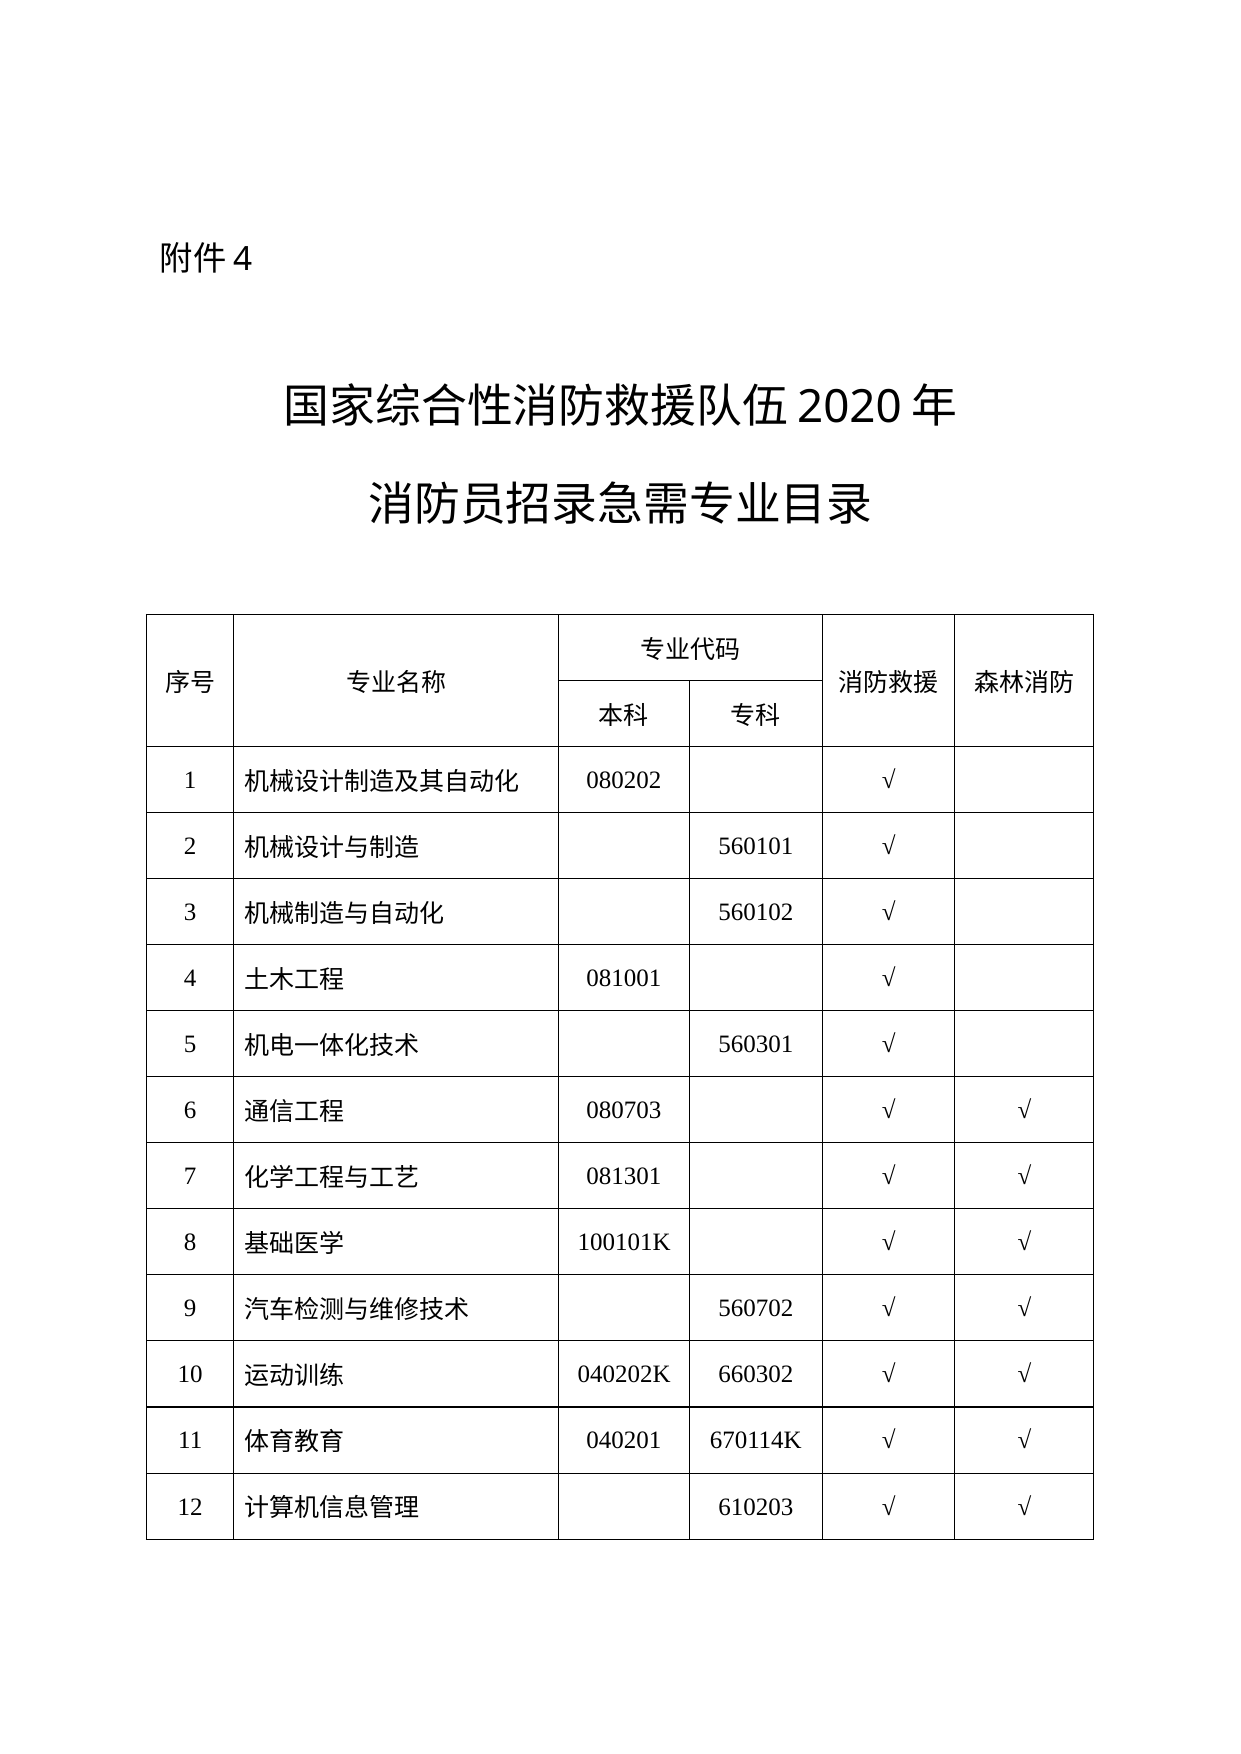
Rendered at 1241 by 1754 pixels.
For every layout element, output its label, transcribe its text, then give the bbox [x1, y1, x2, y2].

table_cell √ [955, 1077, 1093, 1142]
table_cell √ [823, 879, 954, 944]
table_header 专业代码 [559, 615, 822, 680]
table_cell √ [955, 1474, 1093, 1538]
table_cell 4 [147, 945, 233, 1010]
table_cell 080703 [559, 1077, 689, 1142]
table_cell 计算机信息管理 [234, 1474, 558, 1538]
table_cell √ [955, 1209, 1093, 1274]
table_cell 100101K [559, 1209, 689, 1274]
table_cell √ [823, 813, 954, 878]
table_cell √ [823, 1011, 954, 1076]
table_cell [559, 813, 689, 878]
table_header 消防救援 [823, 615, 954, 746]
table_cell [690, 945, 822, 1010]
table_cell 560301 [690, 1011, 822, 1076]
table_cell 610203 [690, 1474, 822, 1538]
table_cell 081301 [559, 1143, 689, 1208]
table_cell 专科 [690, 681, 822, 746]
table_cell [690, 1077, 822, 1142]
table_cell [559, 879, 689, 944]
table_cell [955, 813, 1093, 878]
table_cell [690, 747, 822, 812]
table_cell 8 [147, 1209, 233, 1274]
table_cell √ [955, 1341, 1093, 1406]
table_cell 081001 [559, 945, 689, 1010]
table_cell √ [823, 1143, 954, 1208]
table_cell √ [955, 1143, 1093, 1208]
table_cell √ [823, 1209, 954, 1274]
table_cell 2 [147, 813, 233, 878]
table_cell 660302 [690, 1341, 822, 1406]
table_cell 体育教育 [234, 1408, 558, 1472]
table_cell 5 [147, 1011, 233, 1076]
table_cell 汽车检测与维修技术 [234, 1275, 558, 1340]
table_cell [955, 879, 1093, 944]
table_cell 通信工程 [234, 1077, 558, 1142]
table_cell √ [823, 945, 954, 1010]
text 国家综合性消防救援队伍2020年 [159, 354, 1081, 451]
table_cell [955, 747, 1093, 812]
table_cell √ [823, 1275, 954, 1340]
table_cell 1 [147, 747, 233, 812]
table_cell 运动训练 [234, 1341, 558, 1406]
table_header 专业名称 [234, 615, 558, 746]
table_cell 12 [147, 1474, 233, 1538]
table_cell 9 [147, 1275, 233, 1340]
table_cell 机械设计制造及其自动化 [234, 747, 558, 812]
table_header 森林消防 [955, 615, 1093, 746]
table_cell 6 [147, 1077, 233, 1142]
table_cell 土木工程 [234, 945, 558, 1010]
table_cell √ [823, 1408, 954, 1472]
table_cell 本科 [559, 681, 689, 746]
table_cell 基础医学 [234, 1209, 558, 1274]
table_cell [559, 1275, 689, 1340]
table_cell 560702 [690, 1275, 822, 1340]
table_cell 机械制造与自动化 [234, 879, 558, 944]
table_cell 560102 [690, 879, 822, 944]
table_cell [690, 1209, 822, 1274]
table_cell 040201 [559, 1408, 689, 1472]
table_cell √ [955, 1275, 1093, 1340]
table_header 序号 [147, 615, 233, 746]
text 消防员招录急需专业目录 [159, 451, 1081, 549]
table_cell √ [823, 1077, 954, 1142]
table_cell 3 [147, 879, 233, 944]
table_cell 040202K [559, 1341, 689, 1406]
table_cell √ [823, 1341, 954, 1406]
table_cell [559, 1011, 689, 1076]
table_cell [690, 1143, 822, 1208]
table_cell 080202 [559, 747, 689, 812]
table_cell √ [955, 1408, 1093, 1472]
table_cell √ [823, 1474, 954, 1538]
table_cell 560101 [690, 813, 822, 878]
table_cell 化学工程与工艺 [234, 1143, 558, 1208]
table_cell 7 [147, 1143, 233, 1208]
table_cell 670114K [690, 1408, 822, 1472]
table_cell 10 [147, 1341, 233, 1406]
table_cell [955, 1011, 1093, 1076]
table_cell √ [823, 747, 954, 812]
table_cell [955, 945, 1093, 1010]
table_cell 机电一体化技术 [234, 1011, 558, 1076]
table_cell [559, 1474, 689, 1538]
table_cell 机械设计与制造 [234, 813, 558, 878]
text 附件4 [159, 224, 1081, 289]
table_cell 11 [147, 1408, 233, 1472]
